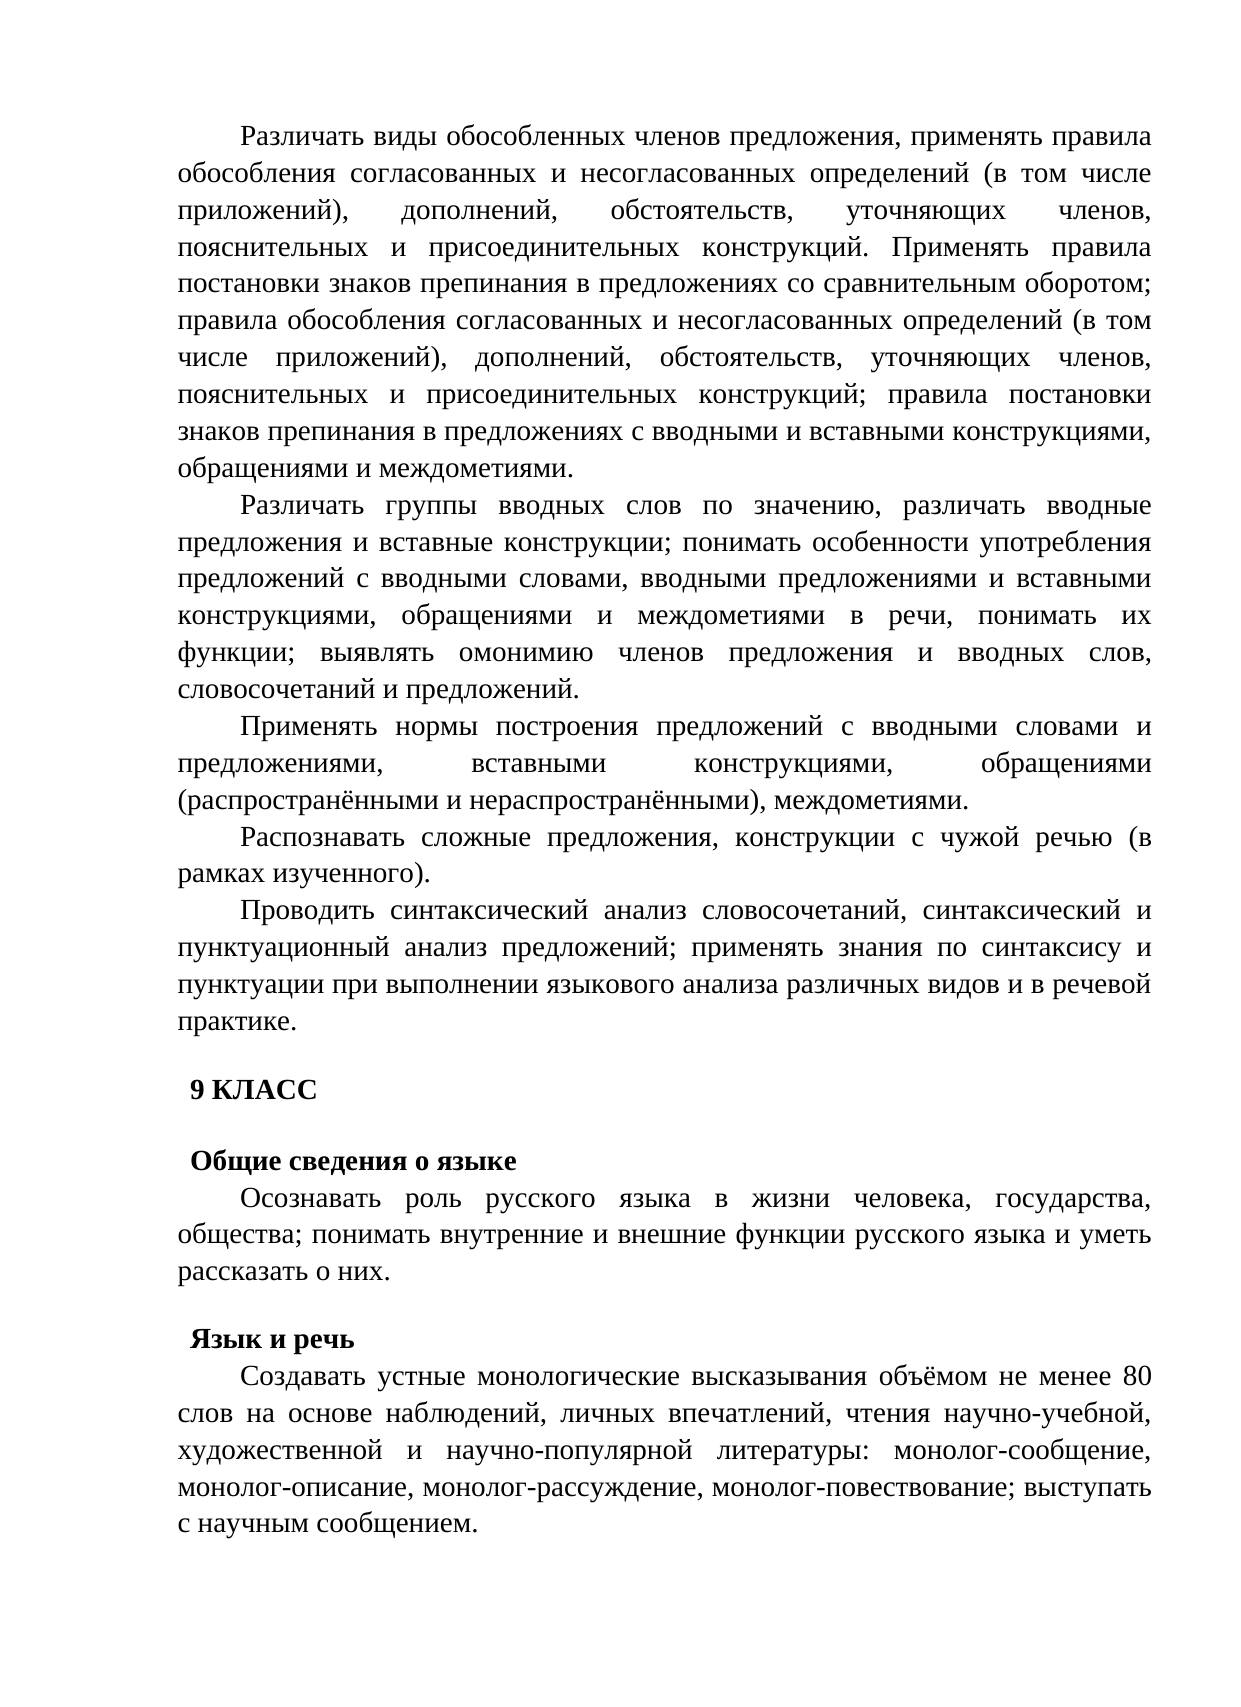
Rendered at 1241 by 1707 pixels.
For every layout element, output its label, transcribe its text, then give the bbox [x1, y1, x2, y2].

text Применять нормы построения предложений с вводными словами и предложениями, вставными конструкциями, обращениями (распространёнными и нераспространёнными), междометиями. [177, 708, 1152, 815]
text Различать виды обособленных членов предложения, применять правила обособления согласованных и несогласованных определений (в том числе приложений), дополнений, обстоятельств, уточняющих членов, пояснительных и присоединительных конструкций. Применять правила постановки знаков препинания в предложениях со сравнительным оборотом; правила обособления согласованных и несогласованных определений (в том числе приложений), дополнений, обстоятельств, уточняющих членов, пояснительных и присоединительных конструкций; правила постановки знаков препинания в предложениях с ввод­ными и вставными конструкциями, обращениями и междометиями. [177, 118, 1152, 483]
text Проводить синтаксический анализ словосочетаний, синтаксический и пунктуационный анализ предложений; применять знания по синтаксису и пунктуации при выполнении языкового анализа различных видов и в речевой практике. [177, 892, 1152, 1037]
text Создавать устные монологические высказывания объёмом не менее 80 слов на основе наблюдений, личных впечатлений, чтения научно-учебной, художественной и научно-популярной литературы: монолог-сообщение, монолог-описание, монолог-рассуждение, монолог-повествование; выступать с научным сообщением. [177, 1358, 1152, 1539]
text 9 КЛАСС [190, 1072, 1152, 1106]
text Различать группы вводных слов по значению, различать ввод­ные предложения и вставные конструкции; понимать особенности употребления предложений с вводными словами, вводными предложениями и вставными конструкциями, обращениями и междометиями в речи, понимать их функции; выявлять омонимию членов предложения и вводных слов, словосочетаний и предложений. [177, 487, 1152, 705]
text Язык и речь [190, 1321, 1152, 1355]
text Распознавать сложные предложения, конструкции с чужой речью (в рамках изученного). [177, 819, 1152, 889]
text Осознавать роль русского языка в жизни человека, государства, общества; понимать внутренние и внешние функции русского языка и уметь рассказать о них. [177, 1180, 1152, 1287]
text Общие сведения о языке [190, 1143, 1152, 1176]
